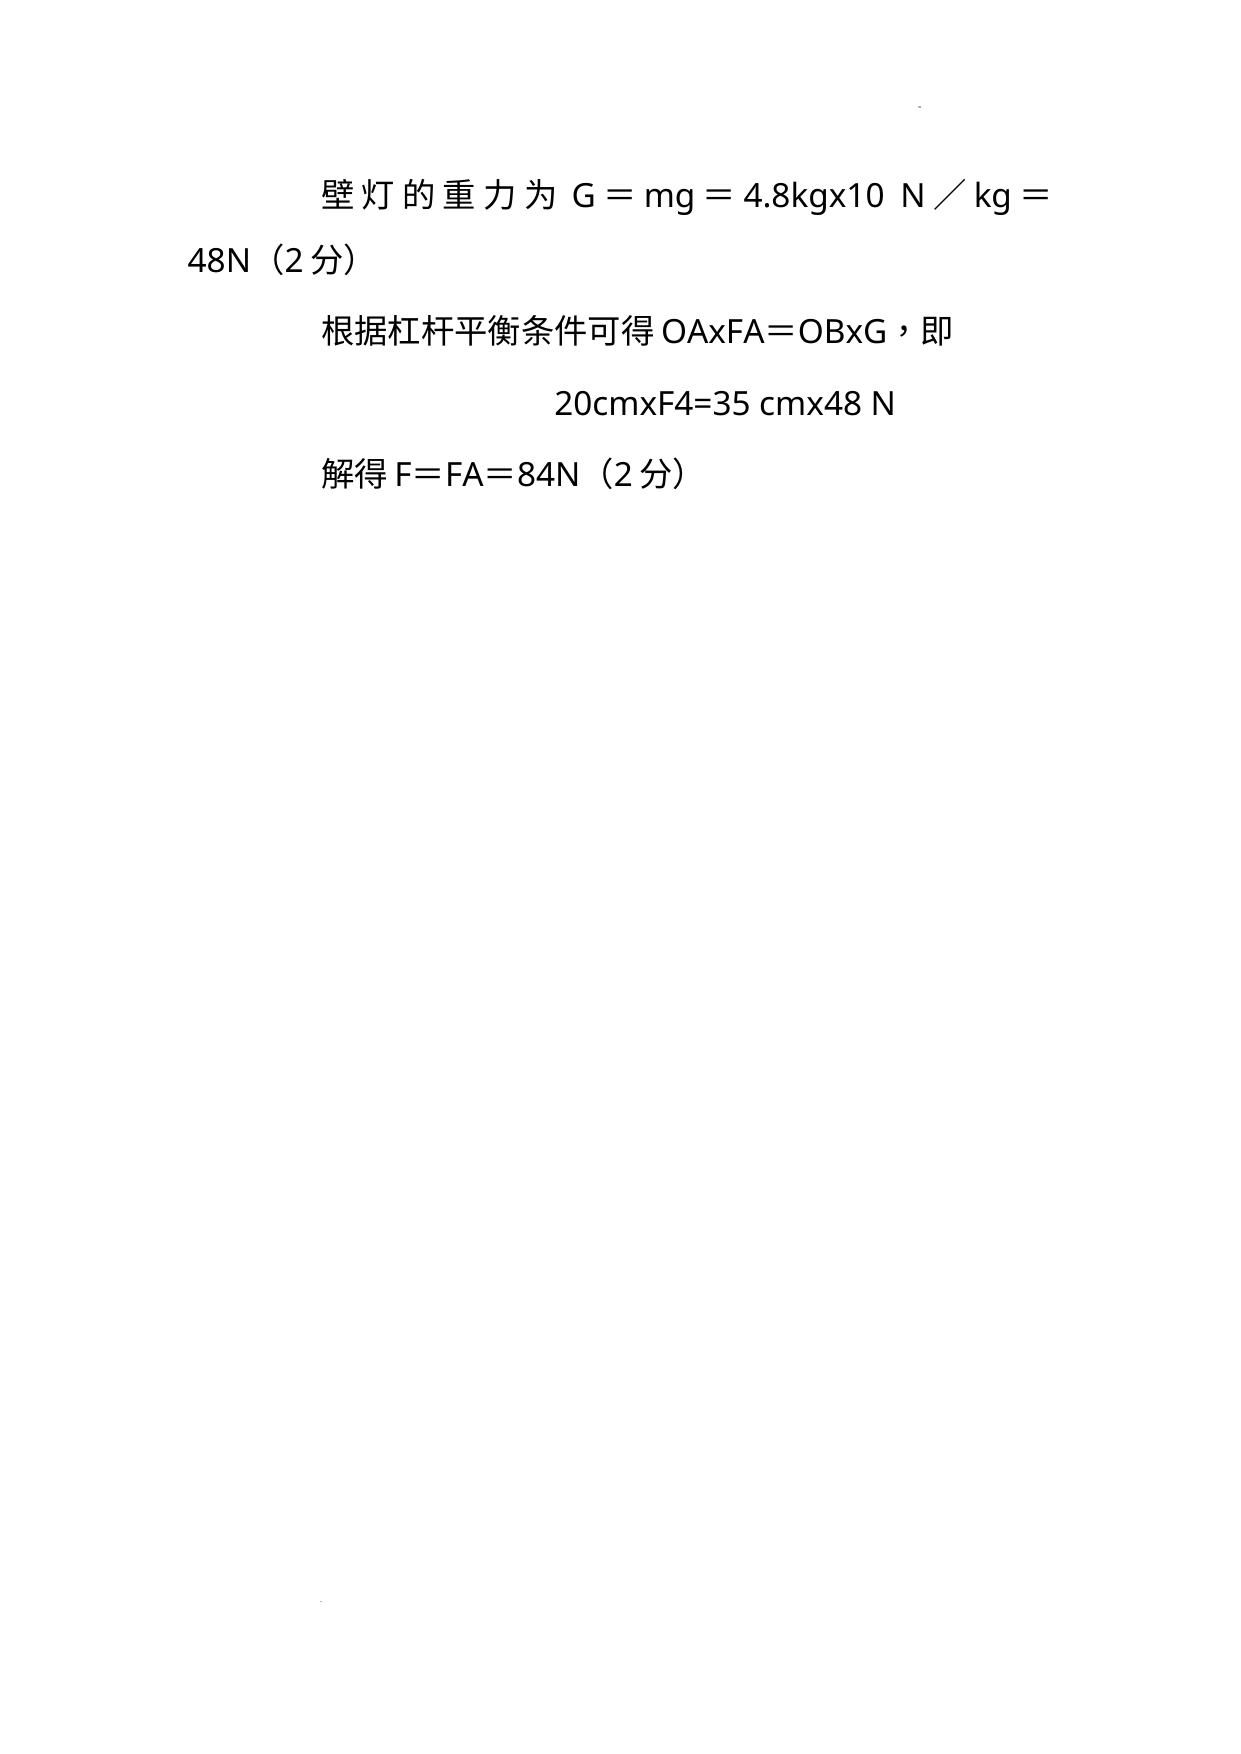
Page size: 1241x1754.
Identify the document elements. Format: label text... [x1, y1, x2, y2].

list 20cmxF4=35 cmx48 N [187, 369, 1053, 434]
list 解得F＝FA＝84N（2分） [187, 441, 1053, 506]
list 根据杠杆平衡条件可得OAxFA＝OBxG，即 [187, 298, 1053, 363]
list 壁灯的重力为G＝mg＝4.8kgx10 N／kg＝48N（2分） [187, 162, 1053, 292]
